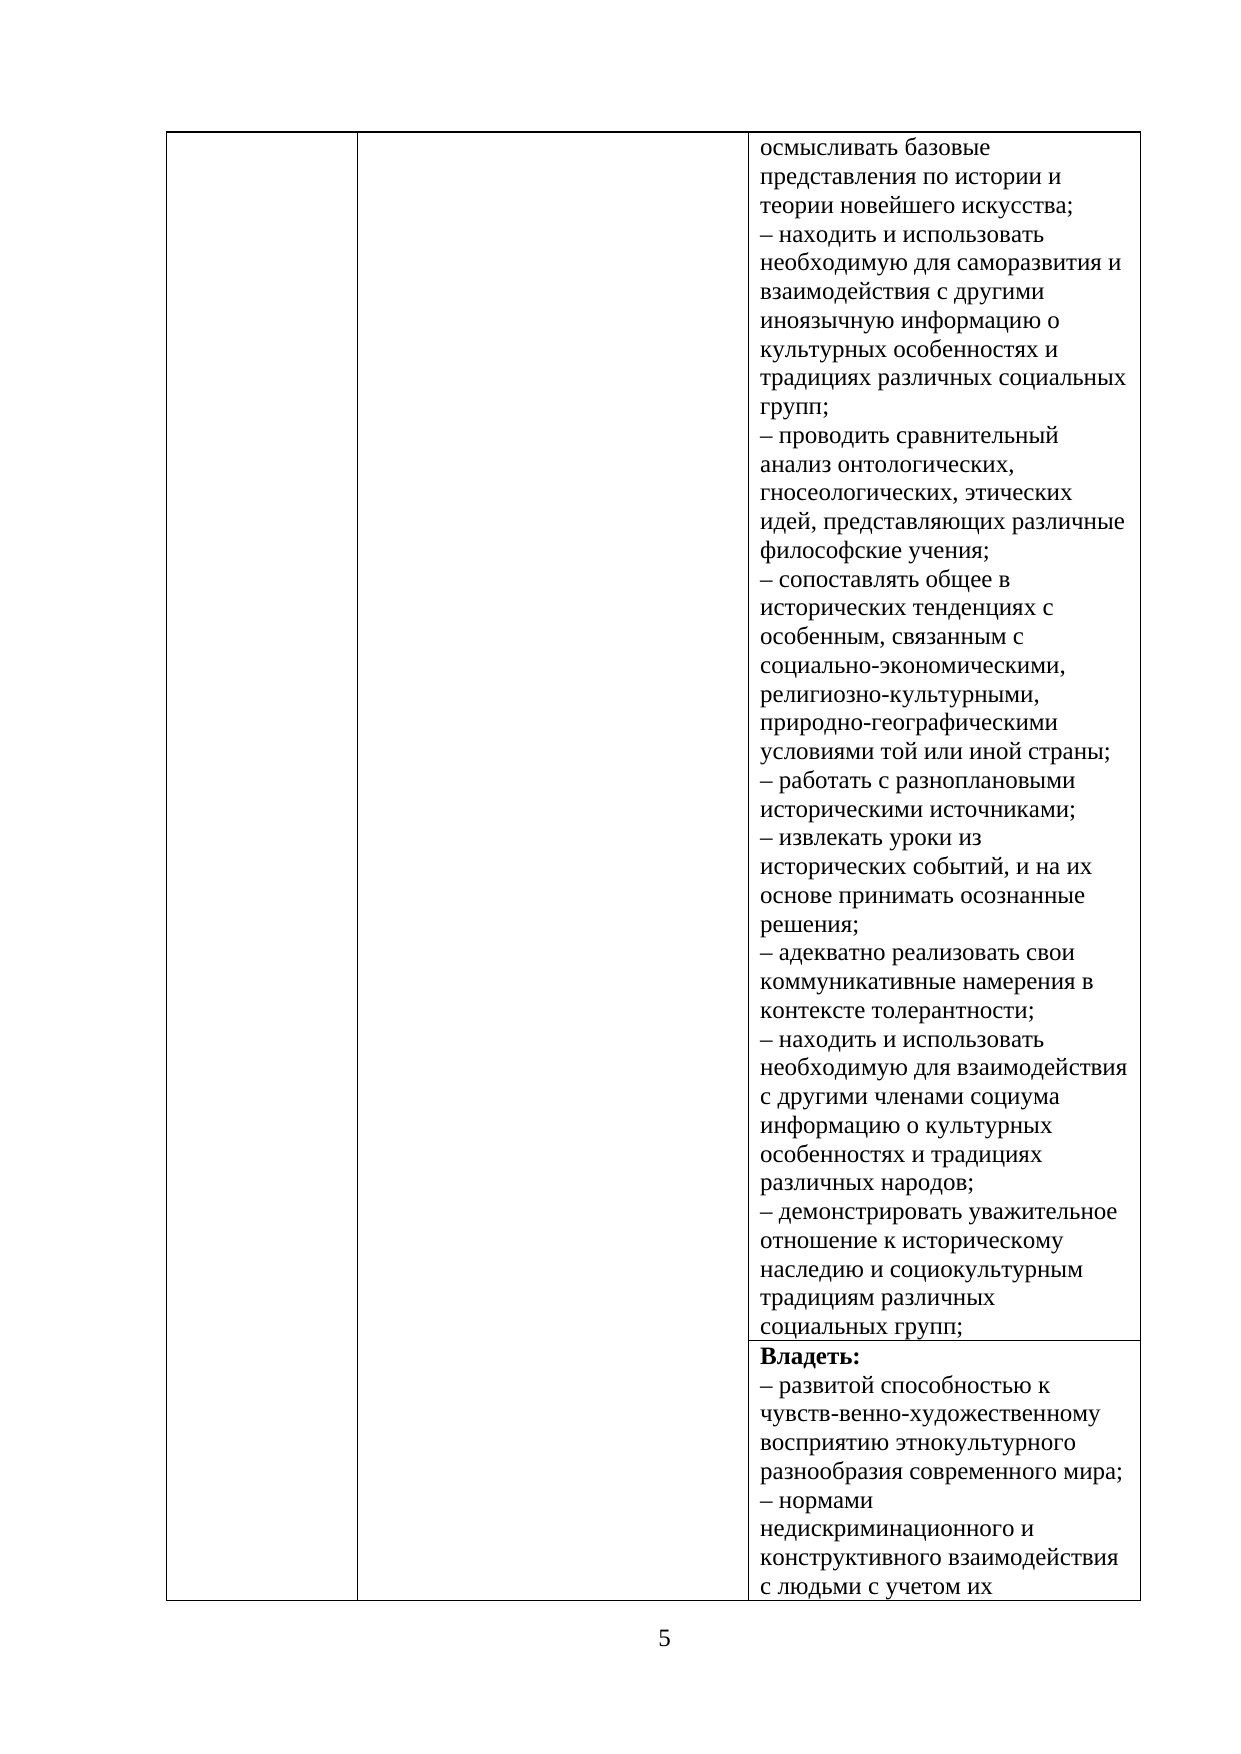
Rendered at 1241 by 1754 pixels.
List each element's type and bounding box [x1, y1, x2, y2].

table_cell [749, 133, 1140, 1340]
table_cell [749, 1341, 1140, 1600]
